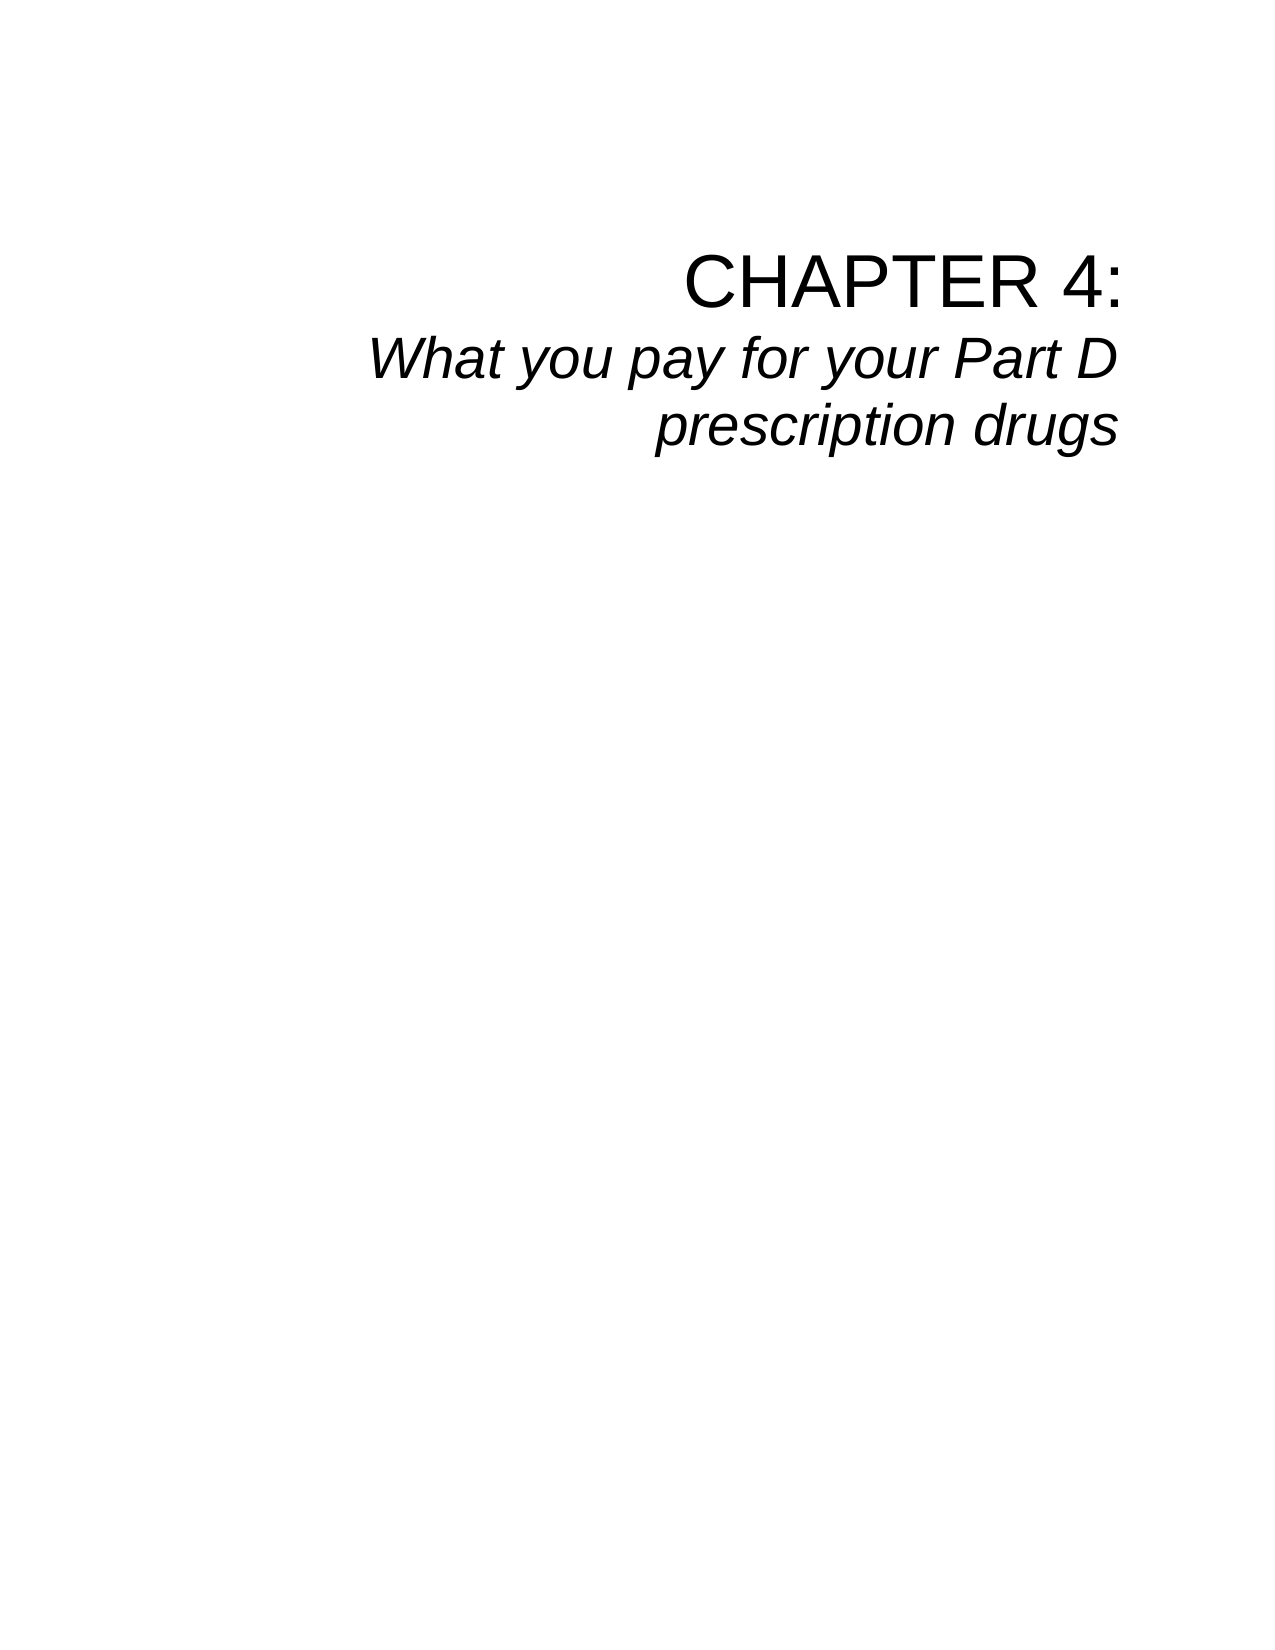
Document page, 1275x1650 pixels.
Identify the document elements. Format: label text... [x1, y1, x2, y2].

subtitle CHAPTER 4: What you pay for your Part D prescription drugs [150, 237, 1125, 457]
